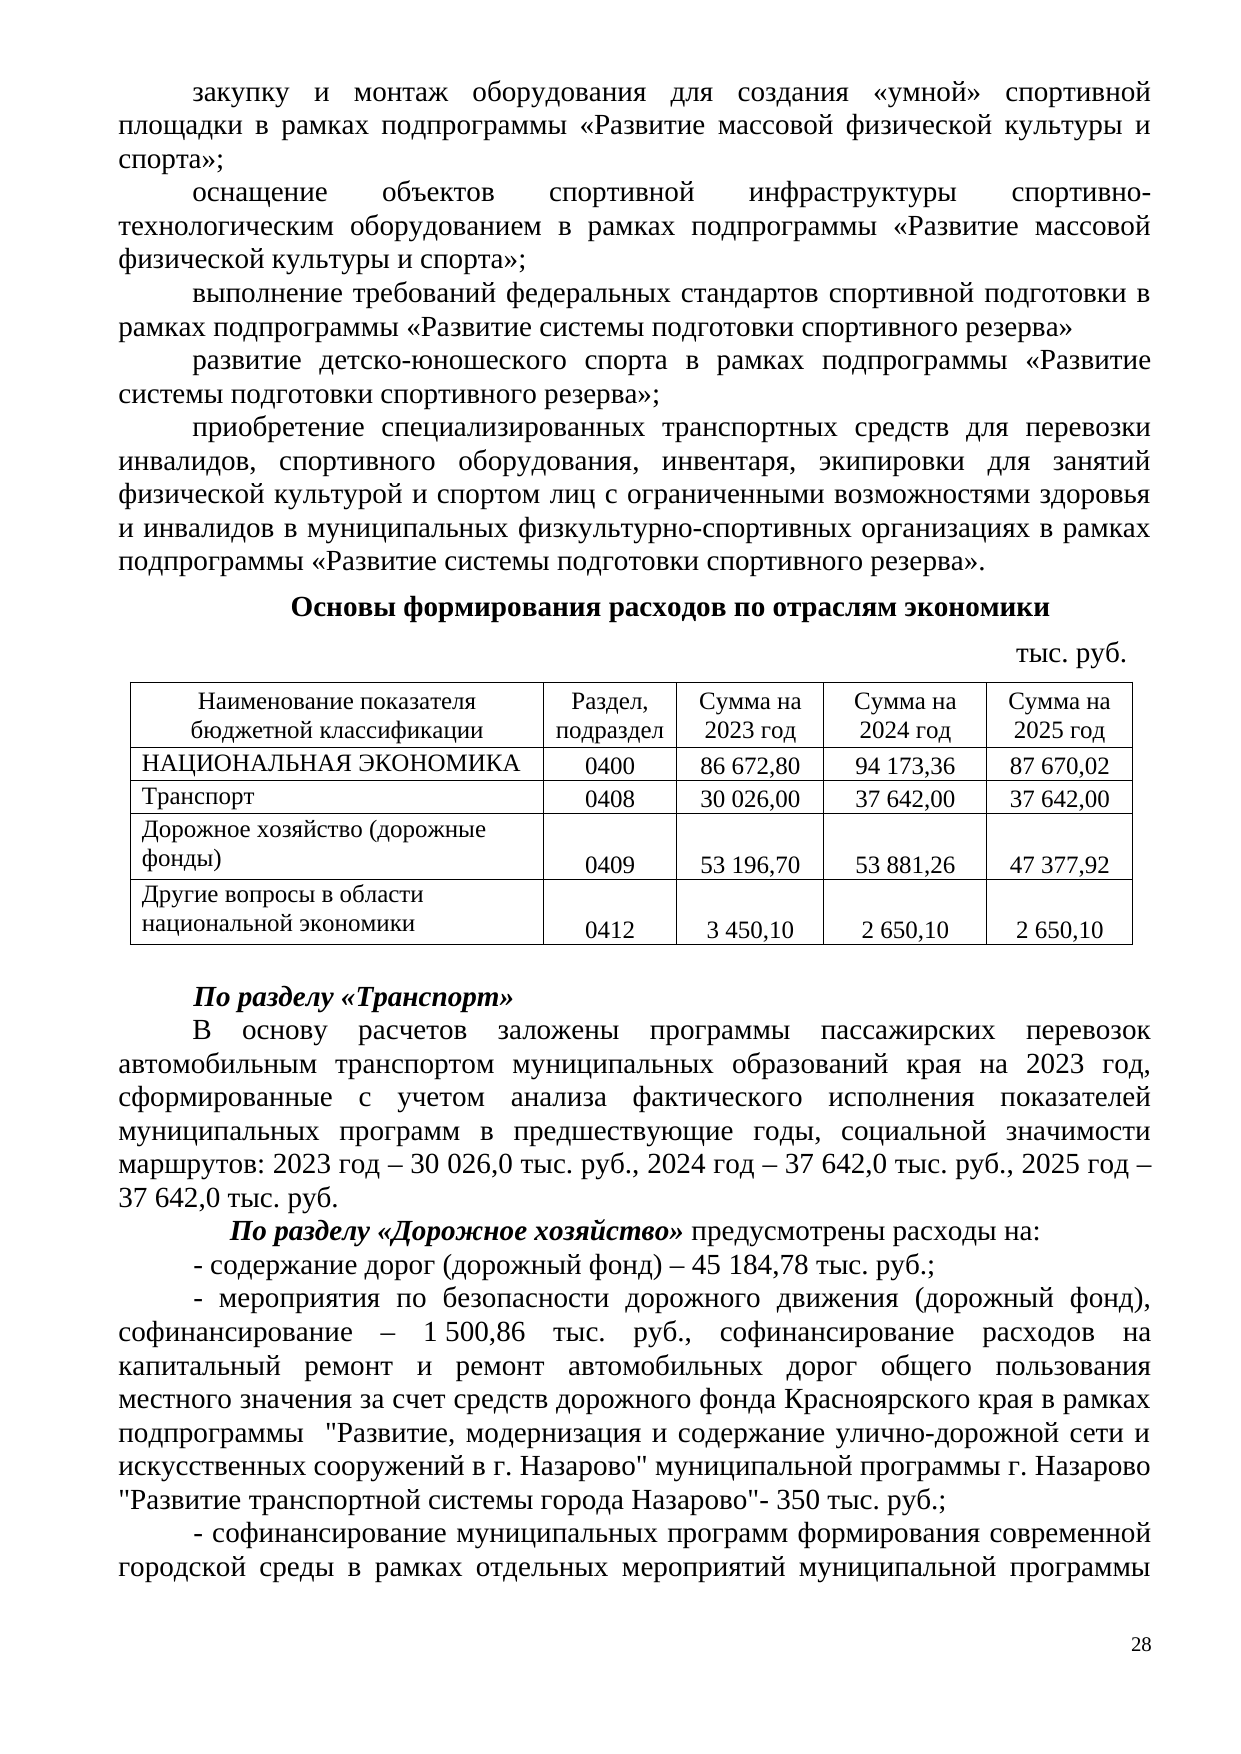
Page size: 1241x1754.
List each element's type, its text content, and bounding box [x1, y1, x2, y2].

table_cell 2 650,10 [824, 880, 986, 944]
text приобретение специализированных транспортных средств для перевозки инвалидов, спортивного оборудования, инвентаря, экипировки для занятий физической культурой и спортом лиц с ограниченными возможностями здоровья и инвалидов в муниципальных физкультурно-спортивных организациях в рамках подпрограммы «Развитие системы подготовки спортивного резерва». [118, 409, 1152, 577]
table_cell Дорожное хозяйство (дорожные фонды) [131, 814, 543, 878]
table_cell 37 642,00 [824, 781, 986, 813]
table_cell 86 672,80 [677, 748, 823, 780]
table_cell 30 026,00 [677, 781, 823, 813]
table_header Сумма на 2023 год [677, 683, 823, 747]
text - мероприятия по безопасности дорожного движения (дорожный фонд), софинансирование – 1 500,86 тыс. руб., софинансирование расходов на капитальный ремонт и ремонт автомобильных дорог общего пользования местного значения за счет средств дорожного фонда Красноярского края в рамках подпрограммы "Развитие, модернизация и содержание улично-дорожной сети и искусственных сооружений в г. Назарово" муниципальной программы г. Назарово "Развитие транспортной системы города Назарово"- 350 тыс. руб.; [118, 1281, 1152, 1515]
text выполнение требований федеральных стандартов спортивной подготовки в рамках подпрограммы «Развитие системы подготовки спортивного резерва» [118, 275, 1152, 342]
table_header Сумма на 2025 год [987, 683, 1132, 747]
table_cell 0408 [544, 781, 676, 813]
text В основу расчетов заложены программы пассажирских перевозок автомобильным транспортом муниципальных образований края на 2023 год, сформированные с учетом анализа фактического исполнения показателей муниципальных программ в предшествующие годы, социальной значимости маршрутов: 2023 год – 30 026,0 тыс. руб., 2024 год – 37 642,0 тыс. руб., 2025 год – 37 642,0 тыс. руб. [118, 1012, 1152, 1213]
table_cell 47 377,92 [987, 814, 1132, 878]
text По разделу «Транспорт» [118, 979, 1152, 1012]
table_cell Другие вопросы в области национальной экономики [131, 880, 543, 944]
table_cell 37 642,00 [987, 781, 1132, 813]
text - содержание дорог (дорожный фонд) – 45 184,78 тыс. руб.; [118, 1247, 1152, 1281]
table_cell 94 173,36 [824, 748, 986, 780]
table_cell 87 670,02 [987, 748, 1132, 780]
text оснащение объектов спортивной инфраструктуры спортивно-технологическим оборудованием в рамках подпрограммы «Развитие массовой физической культуры и спорта»; [118, 174, 1152, 275]
table_cell 0400 [544, 748, 676, 780]
table_cell 2 650,10 [987, 880, 1132, 944]
subtitle Основы формирования расходов по отраслям экономики [118, 589, 1152, 623]
table_cell 0409 [544, 814, 676, 878]
subtitle тыс. руб. [118, 636, 1152, 669]
table_cell 3 450,10 [677, 880, 823, 944]
table_header Сумма на 2024 год [824, 683, 986, 747]
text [118, 1515, 1152, 1582]
table_cell НАЦИОНАЛЬНАЯ ЭКОНОМИКА [131, 748, 543, 780]
table_header Наименование показателя бюджетной классификации [131, 683, 543, 747]
text По разделу «Дорожное хозяйство» предусмотрены расходы на: [118, 1213, 1152, 1247]
text развитие детско-юношеского спорта в рамках подпрограммы «Развитие системы подготовки спортивного резерва»; [118, 342, 1152, 409]
table_cell 0412 [544, 880, 676, 944]
table_header Раздел, подраздел [544, 683, 676, 747]
table_cell 53 196,70 [677, 814, 823, 878]
table_cell 53 881,26 [824, 814, 986, 878]
text закупку и монтаж оборудования для создания «умной» спортивной площадки в рамках подпрограммы «Развитие массовой физической культуры и спорта»; [118, 74, 1152, 174]
table_cell Транспорт [131, 781, 543, 813]
